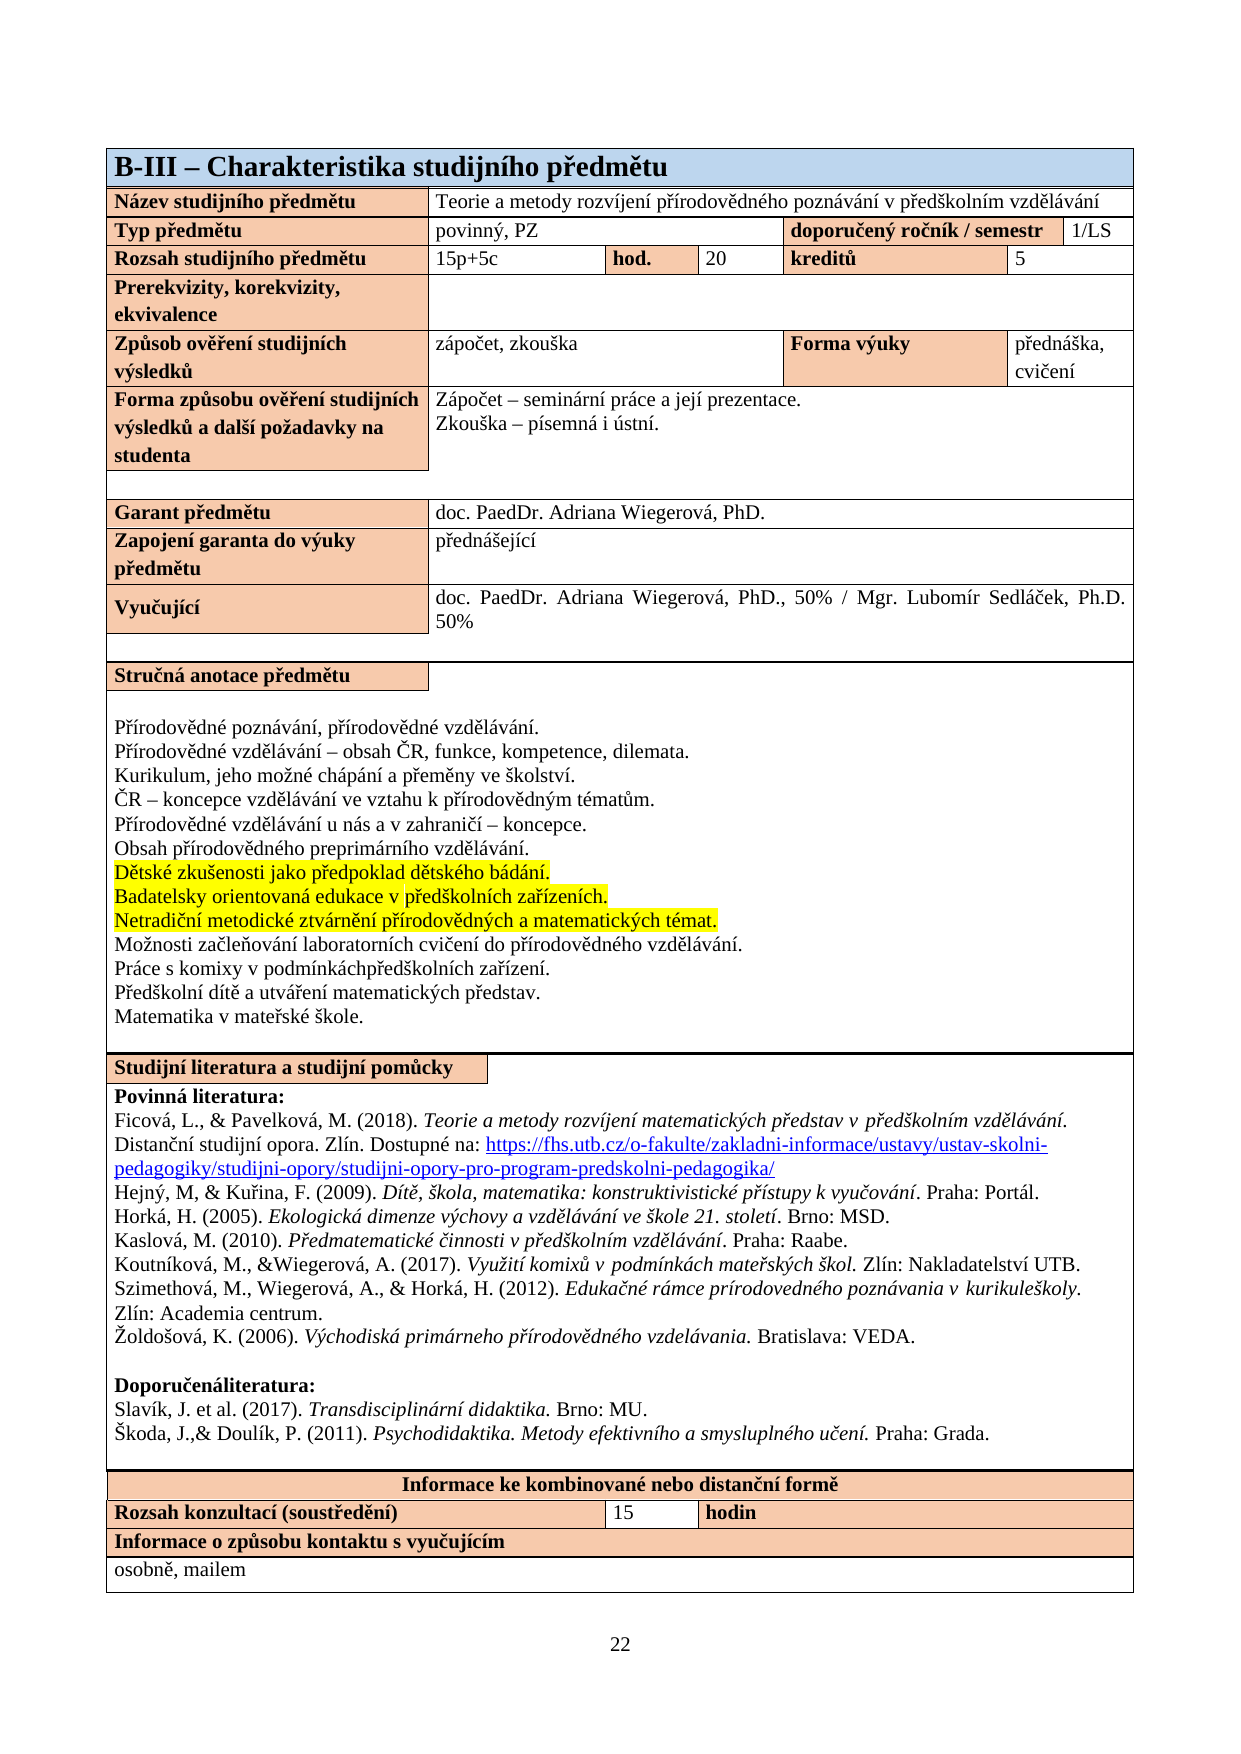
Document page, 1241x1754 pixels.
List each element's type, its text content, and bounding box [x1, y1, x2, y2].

table_cell [429, 275, 1133, 330]
table_cell zápočet, zkouška [429, 331, 783, 386]
table_cell 20 [699, 246, 783, 274]
table_cell doc. PaedDr. Adriana Wiegerová, PhD., 50% / Mgr. Lubomír Sedláček, Ph.D. 50% [429, 585, 1133, 633]
table_cell 15p+5c [429, 246, 605, 274]
table_cell Povinná literatura: Ficová, L., & Pavelková, M. (2018). Teorie a metody rozvíjení matematických představ v předškolním vzdělávání. Distanční studijní opora. Zlín. Dostupné na: https://fhs.utb.cz/o-fakulte/zakladni-informace/ustavy/ustav-skolni-pedagogiky/studijni-opory/studijni-opory-pro-program-predskolni-pedagogika/ Hejný, M, & Kuřina, F. (2009). Dítě, škola, matematika: konstruktivistické přístupy k vyučování. Praha: Portál. Horká, H. (2005). Ekologická dimenze výchovy a vzdělávání ve škole 21. století. Brno: MSD. Kaslová, M. (2010). Předmatematické činnosti v předškolním vzdělávání. Praha: Raabe. Koutníková, M., &Wiegerová, A. (2017). Využití komixů v podmínkách mateřských škol. Zlín: Nakladatelství UTB. Szimethová, M., Wiegerová, A., & Horká, H. (2012). Edukačné rámce prírodovedného poznávania v kurikuleškoly. Zlín: Academia centrum. Žoldošová, K. (2006). Východiská primárneho přírodovědného vzdelávania. Bratislava: VEDA. Doporučenáliteratura: Slavík, J. et al. (2017). Transdisciplinární didaktika. Brno: MU. Škoda, J.,& Doulík, P. (2011). Psychodidaktika. Metody efektivního a smysluplného učení. Praha: Grada. [107, 1083, 1133, 1469]
table_cell Forma způsobu ověření studijních výsledků a další požadavky na studenta [107, 387, 428, 470]
table_cell povinný, PZ [429, 218, 783, 245]
table_cell Prerekvizity, korekvizity, ekvivalence [107, 275, 428, 330]
table_cell Zapojení garanta do výuky předmětu [107, 529, 428, 584]
table_cell Název studijního předmětu [107, 189, 428, 216]
table_cell přednášející [429, 529, 1133, 584]
table_cell Typ předmětu [107, 218, 428, 245]
table_cell [107, 470, 1133, 499]
table_cell Rozsah studijního předmětu [107, 246, 428, 274]
table_cell Studijní literatura a studijní pomůcky [107, 1055, 487, 1083]
table_cell Informace ke kombinované nebo distanční formě [108, 1472, 1133, 1499]
table_cell 1/LS [1064, 218, 1133, 245]
table_cell Přírodovědné poznávání, přírodovědné vzdělávání. Přírodovědné vzdělávání – obsah ČR, funkce, kompetence, dilemata. Kurikulum, jeho možné chápání a přeměny ve školství. ČR – koncepce vzdělávání ve vztahu k přírodovědným tématům. Přírodovědné vzdělávání u nás a v zahraničí – koncepce. Obsah přírodovědného preprimárního vzdělávání. Dětské zkušenosti jako předpoklad dětského bádání. Badatelsky orientovaná edukace v předškolních zařízeních. Netradiční metodické ztvárnění přírodovědných a matematických témat. Možnosti začleňování laboratorních cvičení do přírodovědného vzdělávání. Práce s komixy v podmínkáchpředškolních zařízení. Předškolní dítě a utváření matematických představ. Matematika v mateřské škole. [107, 690, 1133, 1052]
table_cell Garant předmětu [107, 500, 428, 527]
table_cell Způsob ověření studijních výsledků [107, 331, 428, 386]
table_cell [107, 633, 1133, 661]
table_cell Informace o způsobu kontaktu s vyučujícím [107, 1529, 1133, 1556]
table_cell Vyučující [107, 585, 428, 633]
table_cell přednáška, cvičení [1008, 331, 1133, 386]
table_cell [429, 663, 1133, 690]
table_cell hod. [606, 246, 698, 274]
table_cell hodin [699, 1501, 1133, 1528]
table_cell 5 [1008, 246, 1133, 274]
table_cell doc. PaedDr. Adriana Wiegerová, PhD. [429, 500, 1133, 527]
table_cell kreditů [784, 246, 1007, 274]
table_cell Forma výuky [784, 331, 1007, 386]
table_cell Teorie a metody rozvíjení přírodovědného poznávání v předškolním vzdělávání [429, 189, 1133, 216]
table_header B-III – Charakteristika studijního předmětu [107, 149, 1133, 186]
table_cell osobně, mailem [107, 1558, 1133, 1592]
table_cell doporučený ročník / semestr [784, 218, 1063, 245]
table_cell 15 [606, 1501, 698, 1528]
table_cell Zápočet – seminární práce a její prezentace. Zkouška – písemná i ústní. [429, 387, 1133, 470]
table_cell Stručná anotace předmětu [107, 663, 428, 690]
table_cell [488, 1055, 1133, 1083]
table_cell Rozsah konzultací (soustředění) [107, 1501, 605, 1528]
